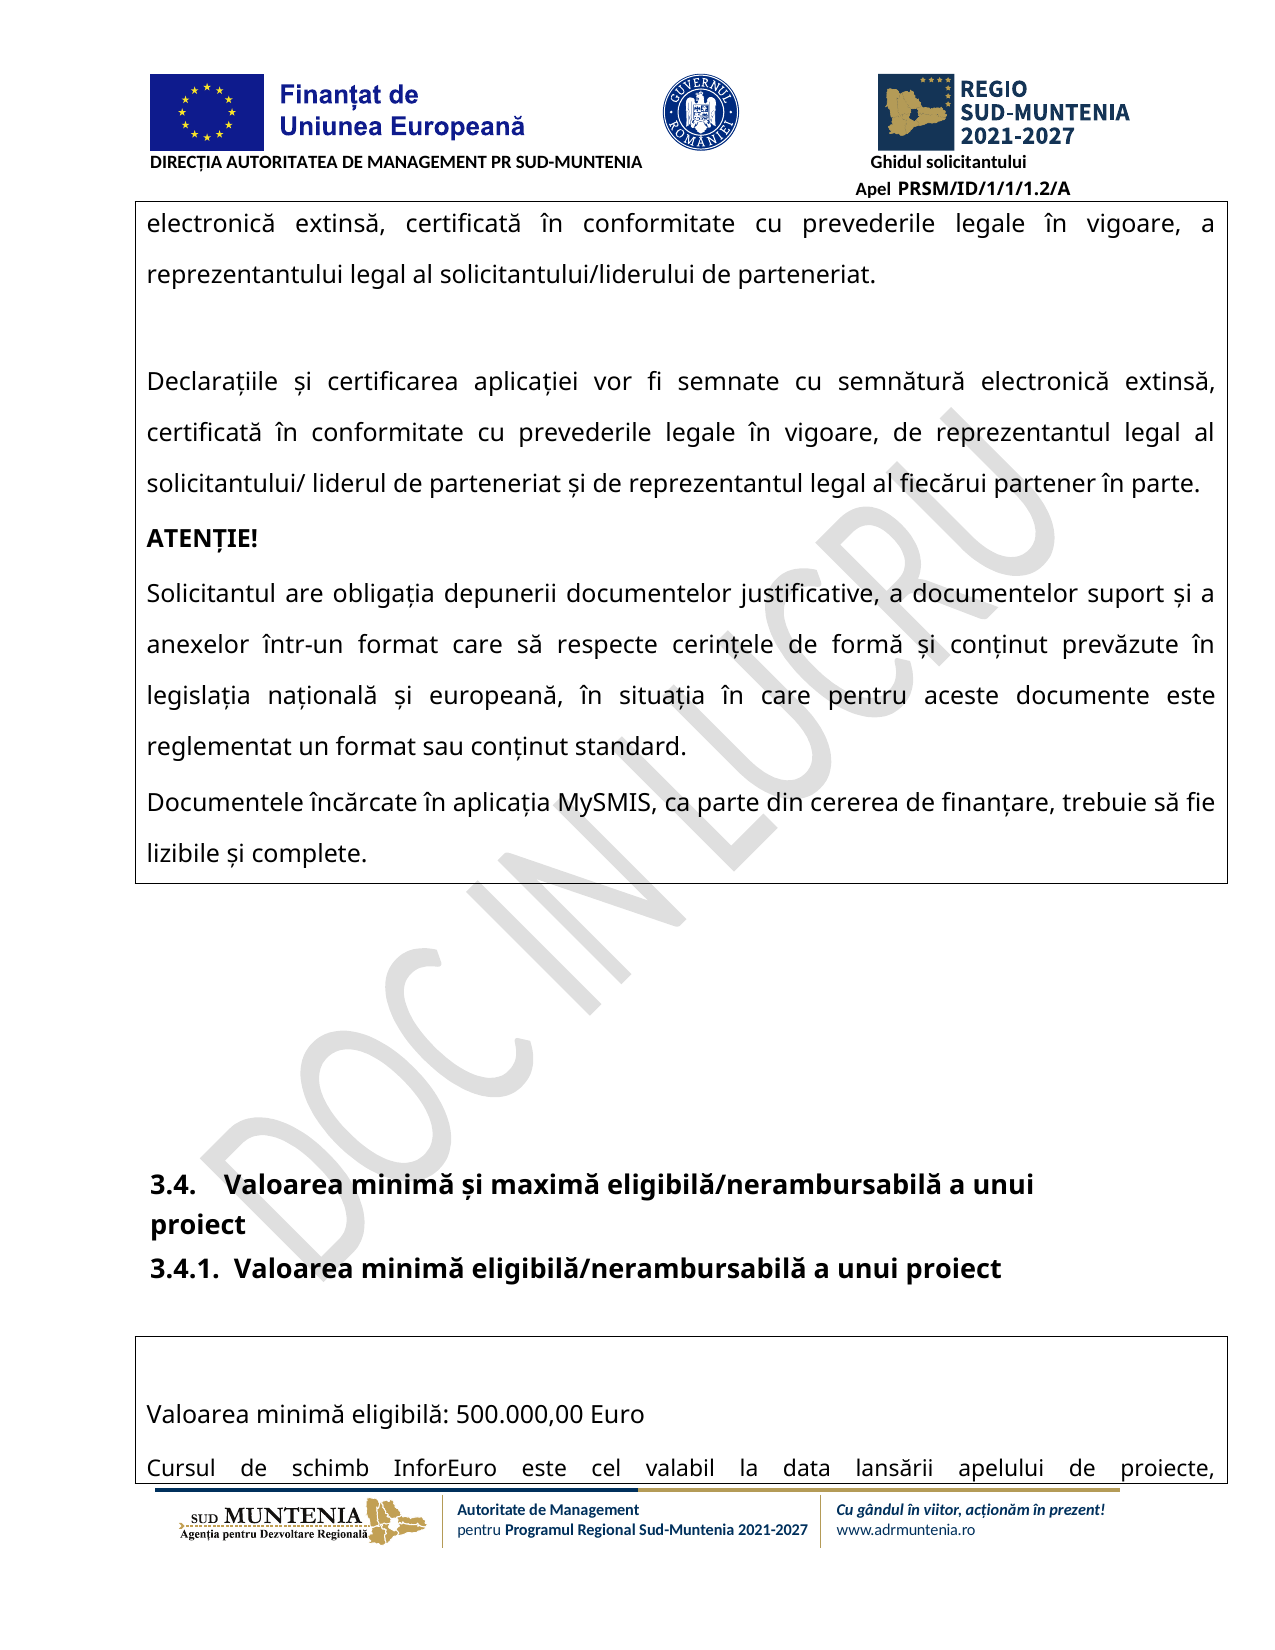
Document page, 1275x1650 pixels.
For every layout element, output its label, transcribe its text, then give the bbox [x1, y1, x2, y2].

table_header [136, 202, 1227, 882]
subtitle 3.4.1. Valoarea minimă eligibilă/nerambursabilă a unui proiect [150, 1249, 1125, 1286]
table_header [136, 1337, 1227, 1483]
subtitle 3.4. Valoarea minimă și maximă eligibilă/nerambursabilă a unui proiect [150, 1166, 1125, 1242]
